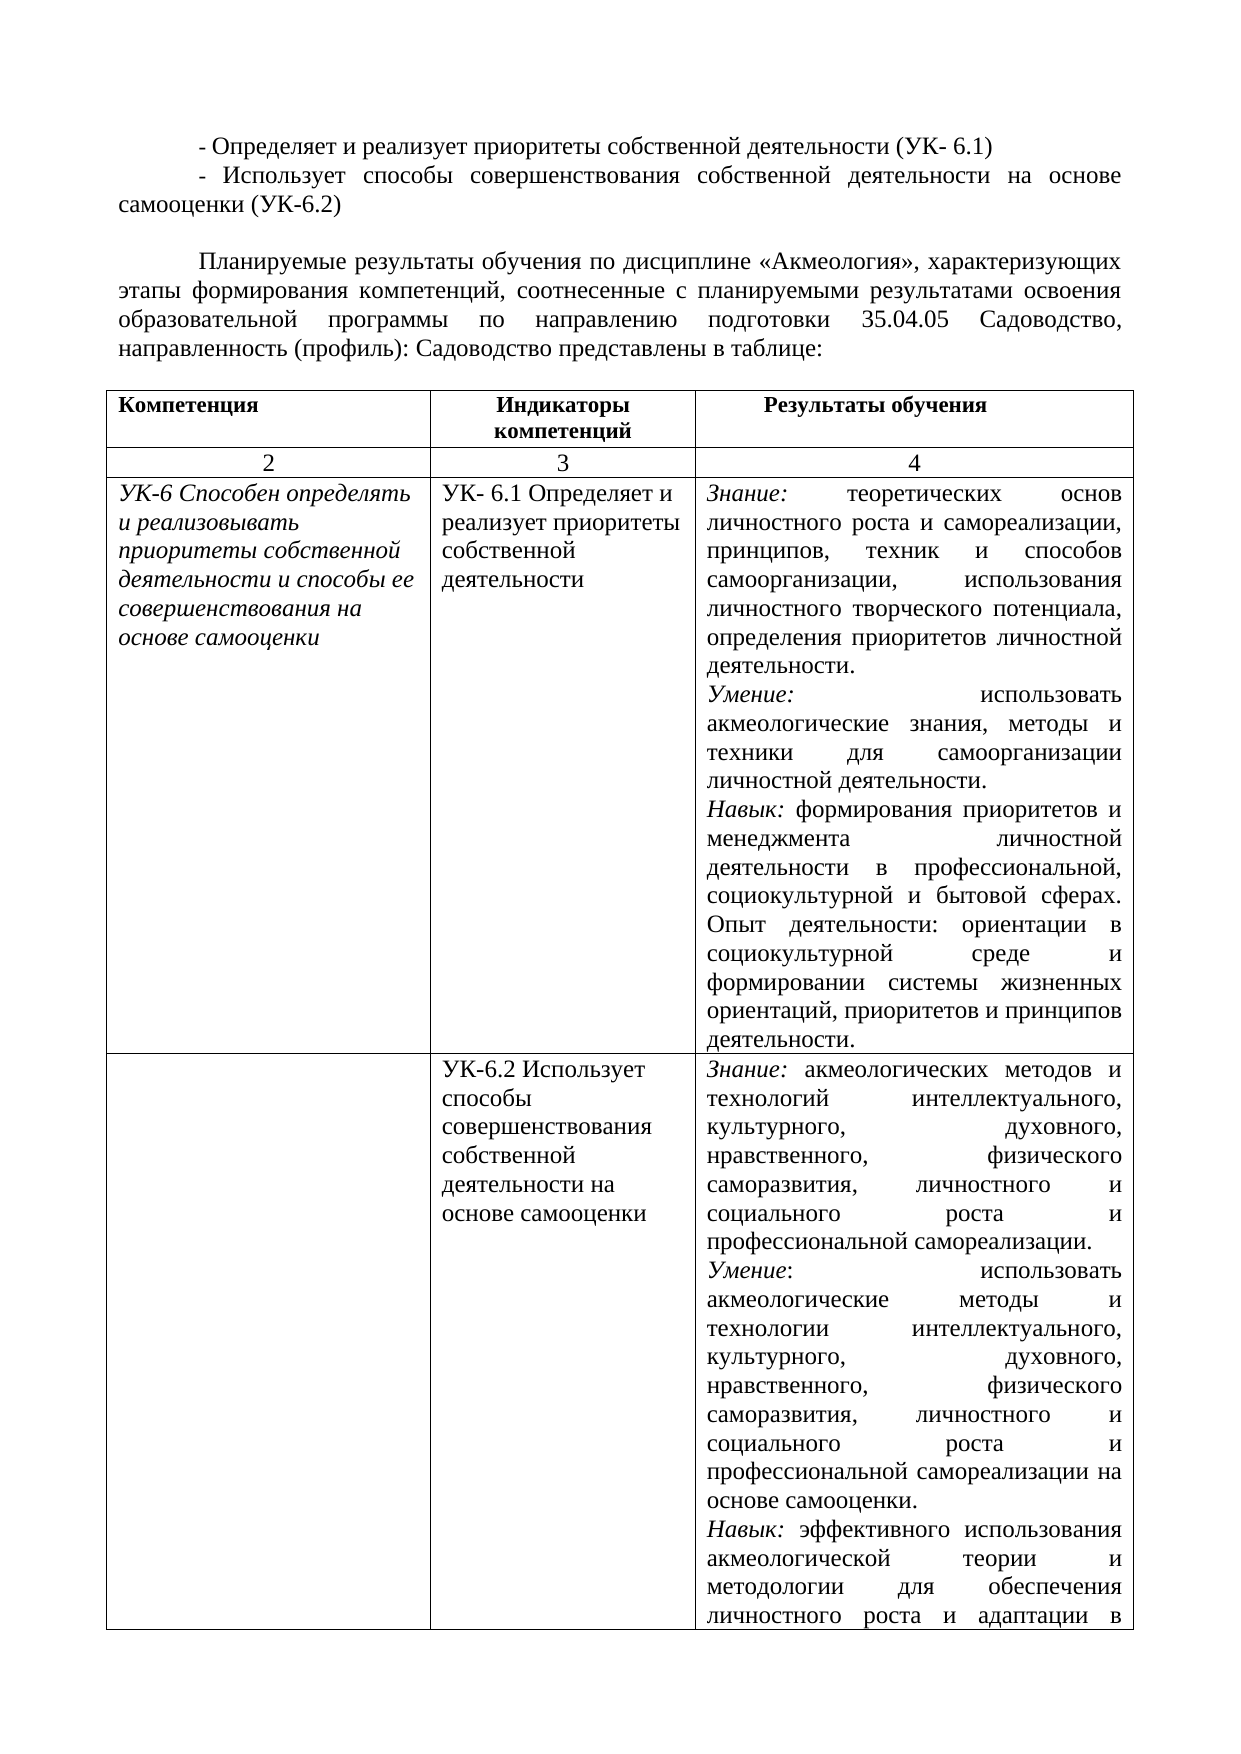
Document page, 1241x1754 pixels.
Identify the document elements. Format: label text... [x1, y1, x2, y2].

table_header Компетенция [107, 391, 430, 447]
table_cell 2 [107, 448, 430, 477]
text - Использует способы совершенствования собственной деятельности на основе самооценки (УК-6.2) [118, 160, 1122, 218]
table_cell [431, 1054, 695, 1629]
table_cell Знание: теоретических основ личностного роста и самореализации, принципов, техник и способов самоорганизации, использования личностного творческого потенциала, определения приоритетов личностной деятельности. Умение: использовать акмеологические знания, методы и техники для самоорганизации личностной деятельности. Навык: формирования приоритетов и менеджмента личностной деятельности в профессиональной, социокультурной и бытовой сферах. Опыт деятельности: ориентации в социокультурной среде и формировании системы жизненных ориентаций, приоритетов и принципов деятельности. [696, 478, 1133, 1053]
table_header Результаты обучения [696, 391, 1133, 447]
table_cell УК-6 Способен определять и реализовывать приоритеты собственной деятельности и способы ее совершенствования на основе самооценки [107, 478, 430, 1053]
table_cell 4 [696, 448, 1133, 477]
table_cell УК- 6.1 Определяет и реализует приоритеты собственной деятельности [431, 478, 695, 1053]
table_header Индикаторы компетенций [431, 391, 695, 447]
text Планируемые результаты обучения по дисциплине «Акмеология», характеризующих этапы формирования компетенций, соотнесенные с планируемыми результатами освоения образовательной программы по направлению подготовки 35.04.05 Садоводство, направленность (профиль): Садоводство представлены в таблице: [118, 246, 1122, 361]
table_cell [107, 1054, 430, 1629]
table_cell 3 [431, 448, 695, 477]
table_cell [696, 1054, 1133, 1629]
text - Определяет и реализует приоритеты собственной деятельности (УК- 6.1) [118, 131, 1122, 160]
